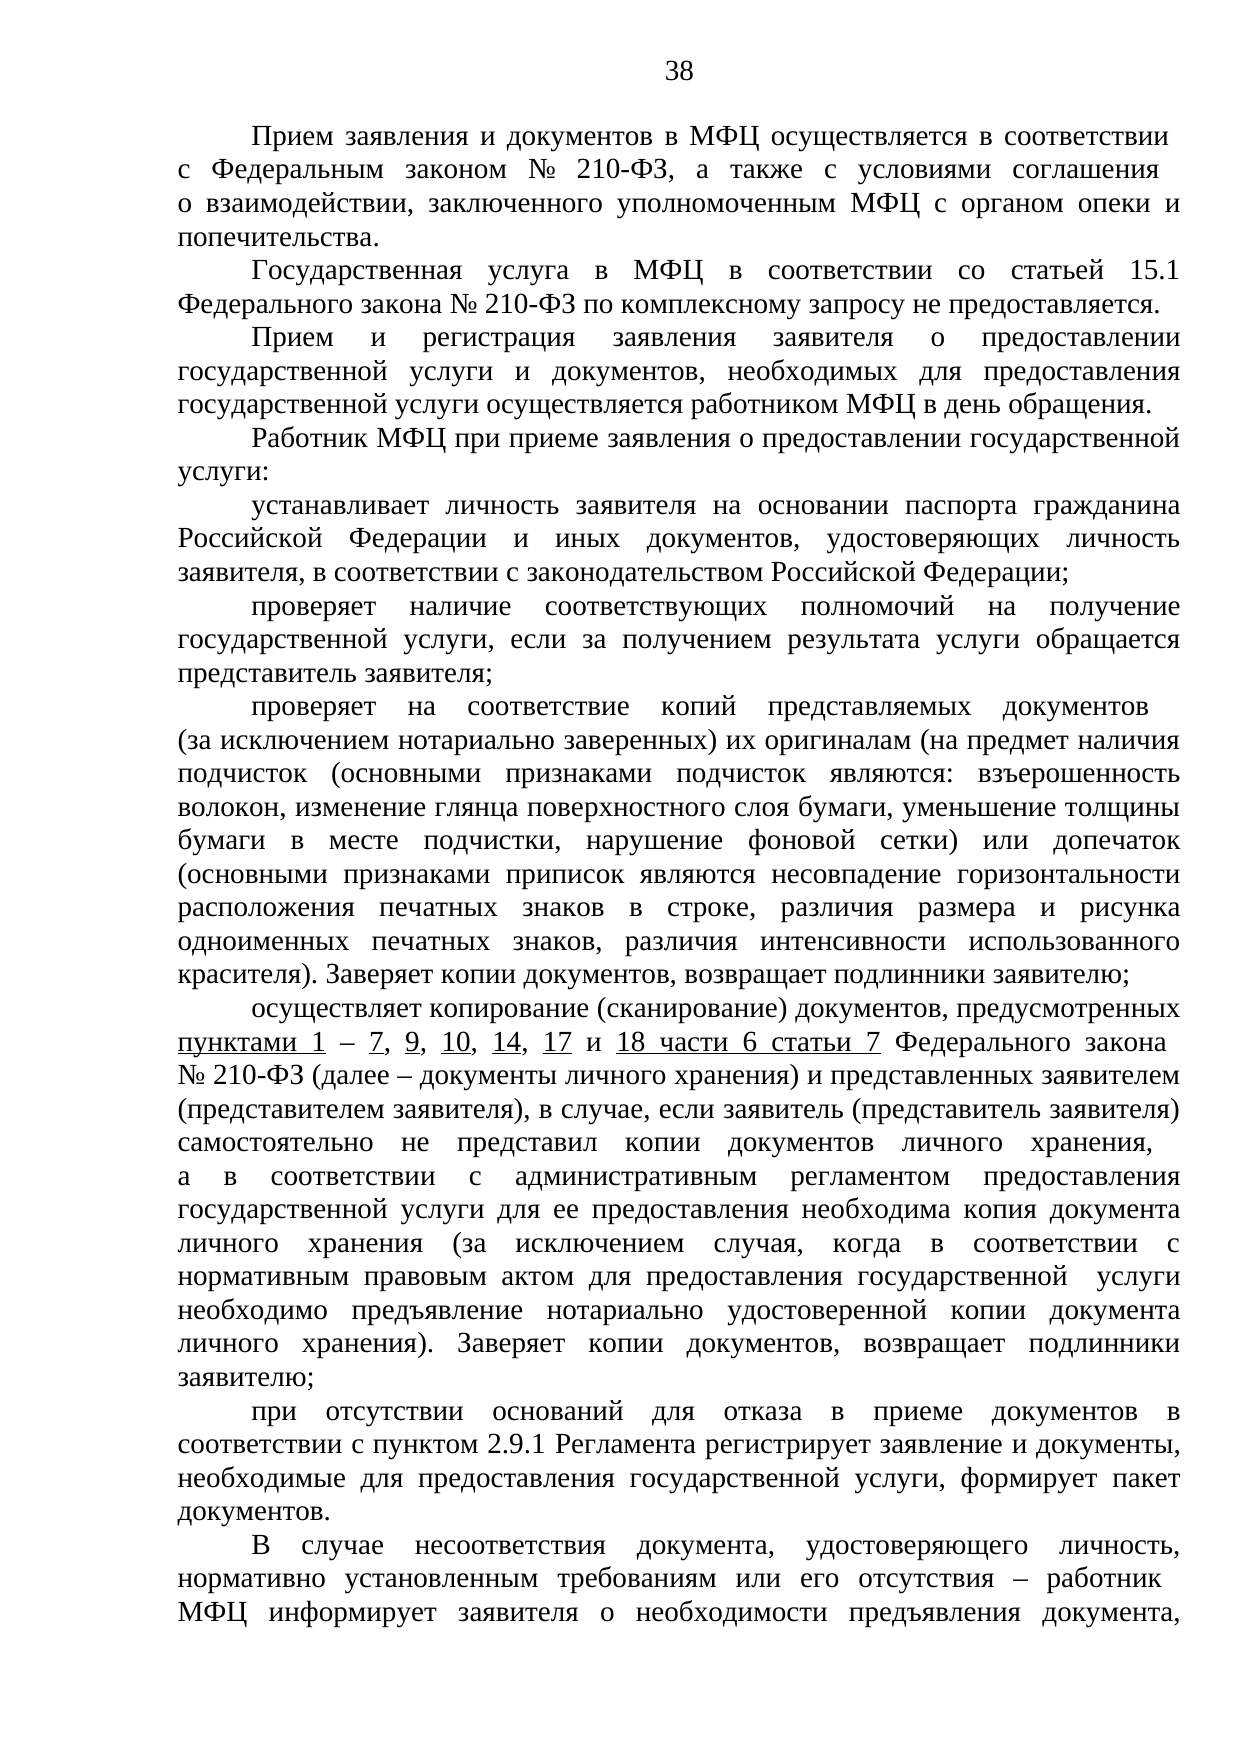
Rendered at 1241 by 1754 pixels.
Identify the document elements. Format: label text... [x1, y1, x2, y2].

text Работник МФЦ при приеме заявления о предоставлении государственной услуги: [177, 420, 1181, 487]
text Прием заявления и документов в МФЦ осуществляется в соответствии с Федеральным законом № 210-ФЗ, а также с условиями соглашения о взаимодействии, заключенного уполномоченным МФЦ с органом опеки и попечительства. [177, 118, 1181, 252]
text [177, 1527, 1181, 1627]
text проверяет на соответствие копий представляемых документов (за исключением нотариально заверенных) их оригиналам (на предмет наличия подчисток (основными признаками подчисток являются: взъерошенность волокон, изменение глянца поверхностного слоя бумаги, уменьшение толщины бумаги в месте подчистки, нарушение фоновой сетки) или допечаток (основными признаками приписок являются несовпадение горизонтальности расположения печатных знаков в строке, различия размера и рисунка одноименных печатных знаков, различия интенсивности использованного красителя). Заверяет копии документов, возвращает подлинники заявителю; [177, 688, 1181, 990]
text проверяет наличие соответствующих полномочий на получение государственной услуги, если за получением результата услуги обращается представитель заявителя; [177, 588, 1181, 688]
text при отсутствии оснований для отказа в приеме документов в соответствии c пунктом 2.9.1 Регламента регистрирует заявление и документы, необходимые для предоставления государственной услуги, формирует пакет документов. [177, 1393, 1181, 1527]
text осуществляет копирование (сканирование) документов, предусмотренных пунктами 1 – 7, 9, 10, 14, 17 и 18 части 6 статьи 7 Федерального закона № 210-ФЗ (далее – документы личного хранения) и представленных заявителем (представителем заявителя), в случае, если заявитель (представитель заявителя) самостоятельно не представил копии документов личного хранения, а в соответствии с административным регламентом предоставления государственной услуги для ее предоставления необходима копия документа личного хранения (за исключением случая, когда в соответствии с нормативным правовым актом для предоставления государственной услуги необходимо предъявление нотариально удостоверенной копии документа личного хранения). Заверяет копии документов, возвращает подлинники заявителю; [177, 990, 1181, 1393]
text Государственная услуга в МФЦ в соответствии со статьей 15.1 Федерального закона № 210-ФЗ по комплексному запросу не предоставляется. [177, 252, 1181, 319]
text устанавливает личность заявителя на основании паспорта гражданина Российской Федерации и иных документов, удостоверяющих личность заявителя, в соответствии с законодательством Российской Федерации; [177, 487, 1181, 588]
text Прием и регистрация заявления заявителя о предоставлении государственной услуги и документов, необходимых для предоставления государственной услуги осуществляется работником МФЦ в день обращения. [177, 319, 1181, 420]
